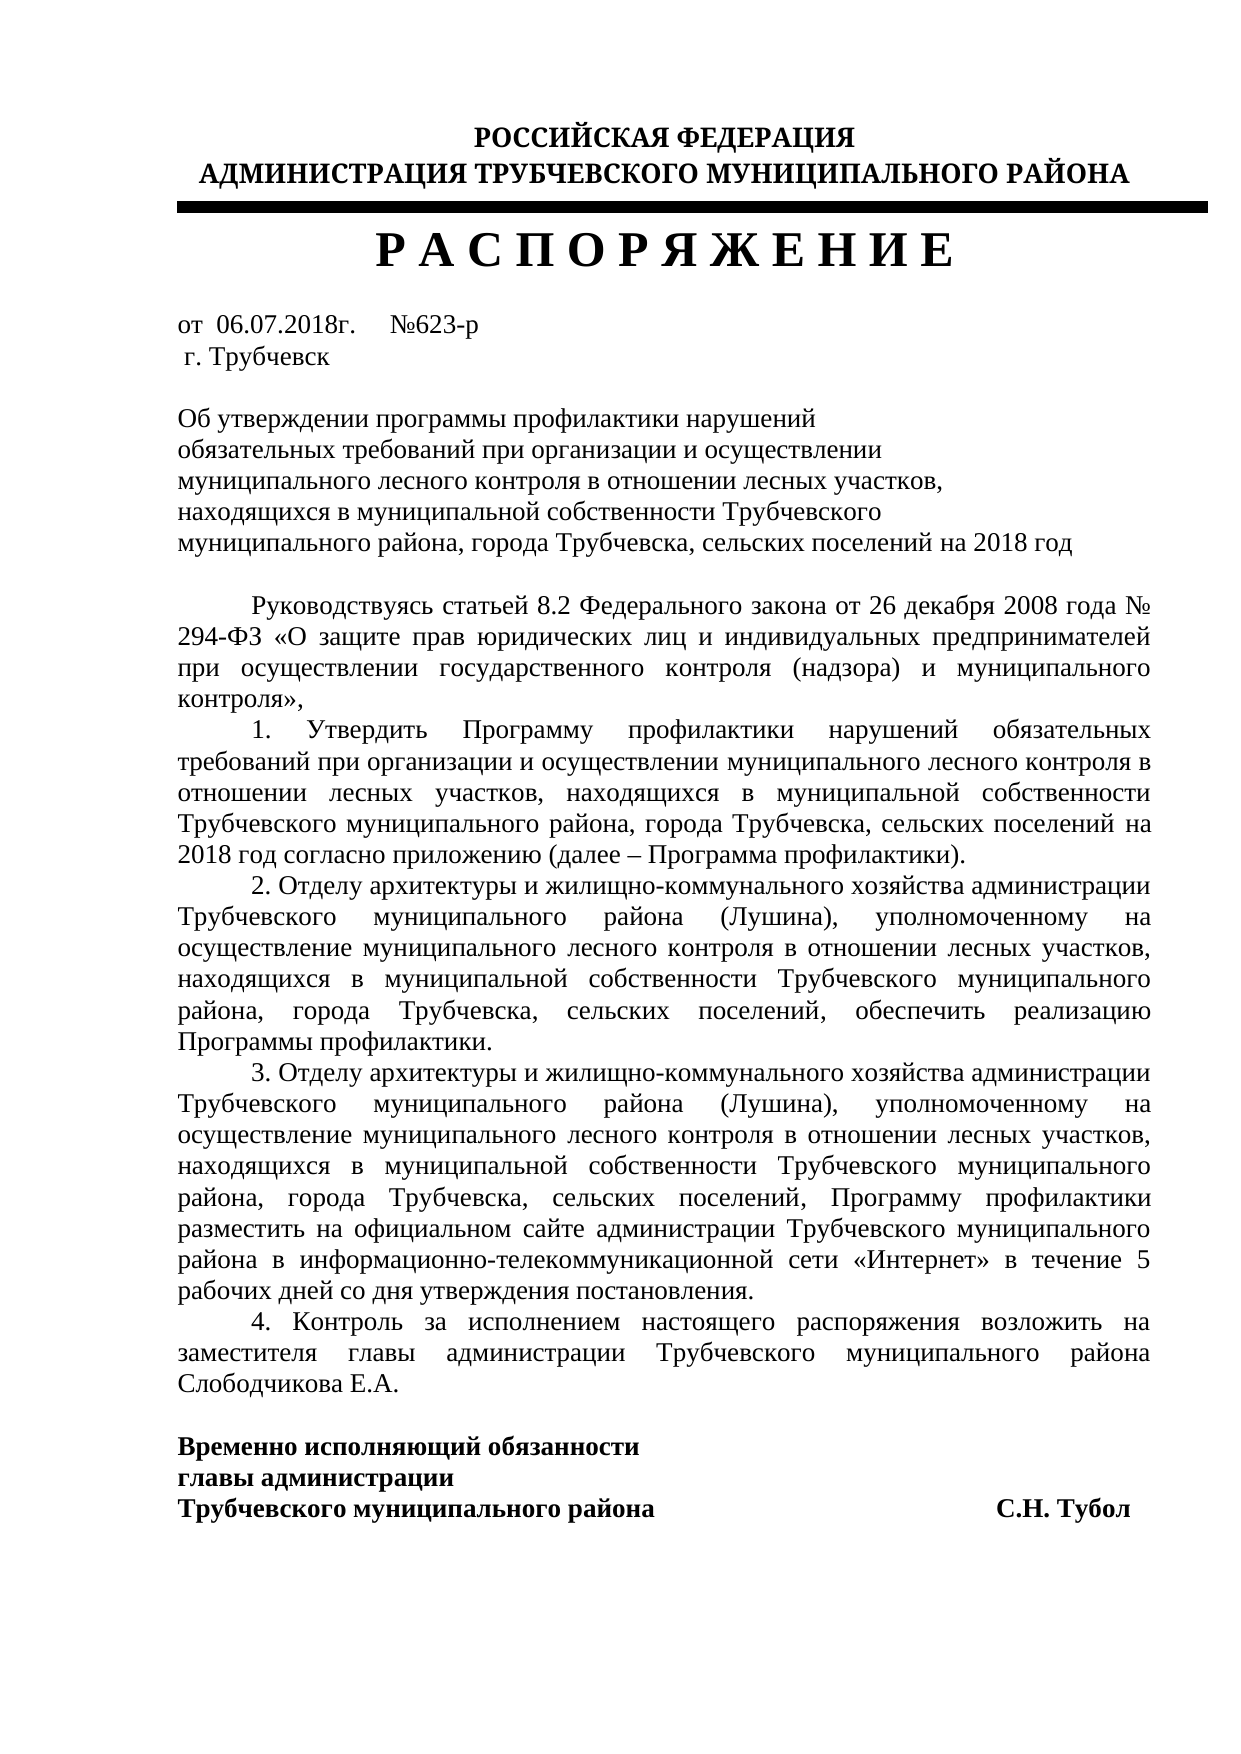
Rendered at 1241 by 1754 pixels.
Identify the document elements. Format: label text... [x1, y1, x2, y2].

text 1. Утвердить Программу профилактики нарушений обязательных требований при организации и осуществлении муниципального лесного контроля в отношении лесных участков, находящихся в муниципальной собственности Трубчевского муниципального района, города Трубчевска, сельских поселений на 2018 год согласно приложению (далее – Программа профилактики). [177, 713, 1152, 869]
text 2. Отделу архитектуры и жилищно-коммунального хозяйства администрации Трубчевского муниципального района (Лушина), уполномоченному на осуществление муниципального лесного контроля в отношении лесных участков, находящихся в муниципальной собственности Трубчевского муниципального района, города Трубчевска, сельских поселений, обеспечить реализацию Программы профилактики. [177, 869, 1152, 1056]
text Об утверждении программы профилактики нарушений [177, 402, 1152, 433]
text г. Трубчевск [177, 340, 1152, 371]
text главы администрации [177, 1461, 1152, 1492]
text обязательных требований при организации и осуществлении [177, 433, 1152, 464]
text муниципального района, города Трубчевска, сельских поселений на 2018 год [177, 527, 1152, 558]
text 4. Контроль за исполнением настоящего распоряжения возложить на заместителя главы администрации Трубчевского муниципального района Слободчикова Е.А. [177, 1305, 1152, 1399]
text находящихся в муниципальной собственности Трубчевского [177, 495, 1152, 527]
text муниципального лесного контроля в отношении лесных участков, [177, 464, 1152, 495]
text Временно исполняющий обязанности [177, 1430, 1152, 1461]
text 3. Отделу архитектуры и жилищно-коммунального хозяйства администрации Трубчевского муниципального района (Лушина), уполномоченному на осуществление муниципального лесного контроля в отношении лесных участков, находящихся в муниципальной собственности Трубчевского муниципального района, города Трубчевска, сельских поселений, Программу профилактики разместить на официальном сайте администрации Трубчевского муниципального района в информационно-телекоммуникационной сети «Интернет» в течение 5 рабочих дней со дня утверждения постановления. [177, 1056, 1152, 1305]
text от 06.07.2018г. №623-р [177, 308, 1152, 340]
text Трубчевского муниципального района С.Н. Тубол [177, 1492, 1152, 1523]
text РОССИЙСКАЯ ФЕДЕРАЦИЯ [177, 118, 1152, 155]
text Руководствуясь статьей 8.2 Федерального закона от 26 декабря 2008 года № 294-ФЗ «О защите прав юридических лиц и индивидуальных предпринимателей при осуществлении государственного контроля (надзора) и муниципального контроля», [177, 589, 1152, 713]
text Р А С П О Р Я Ж Е Н И Е [177, 220, 1152, 277]
text АДМИНИСТРАЦИЯ ТРУБЧЕВСКОГО МУНИЦИПАЛЬНОГО РАЙОНА [177, 155, 1152, 192]
